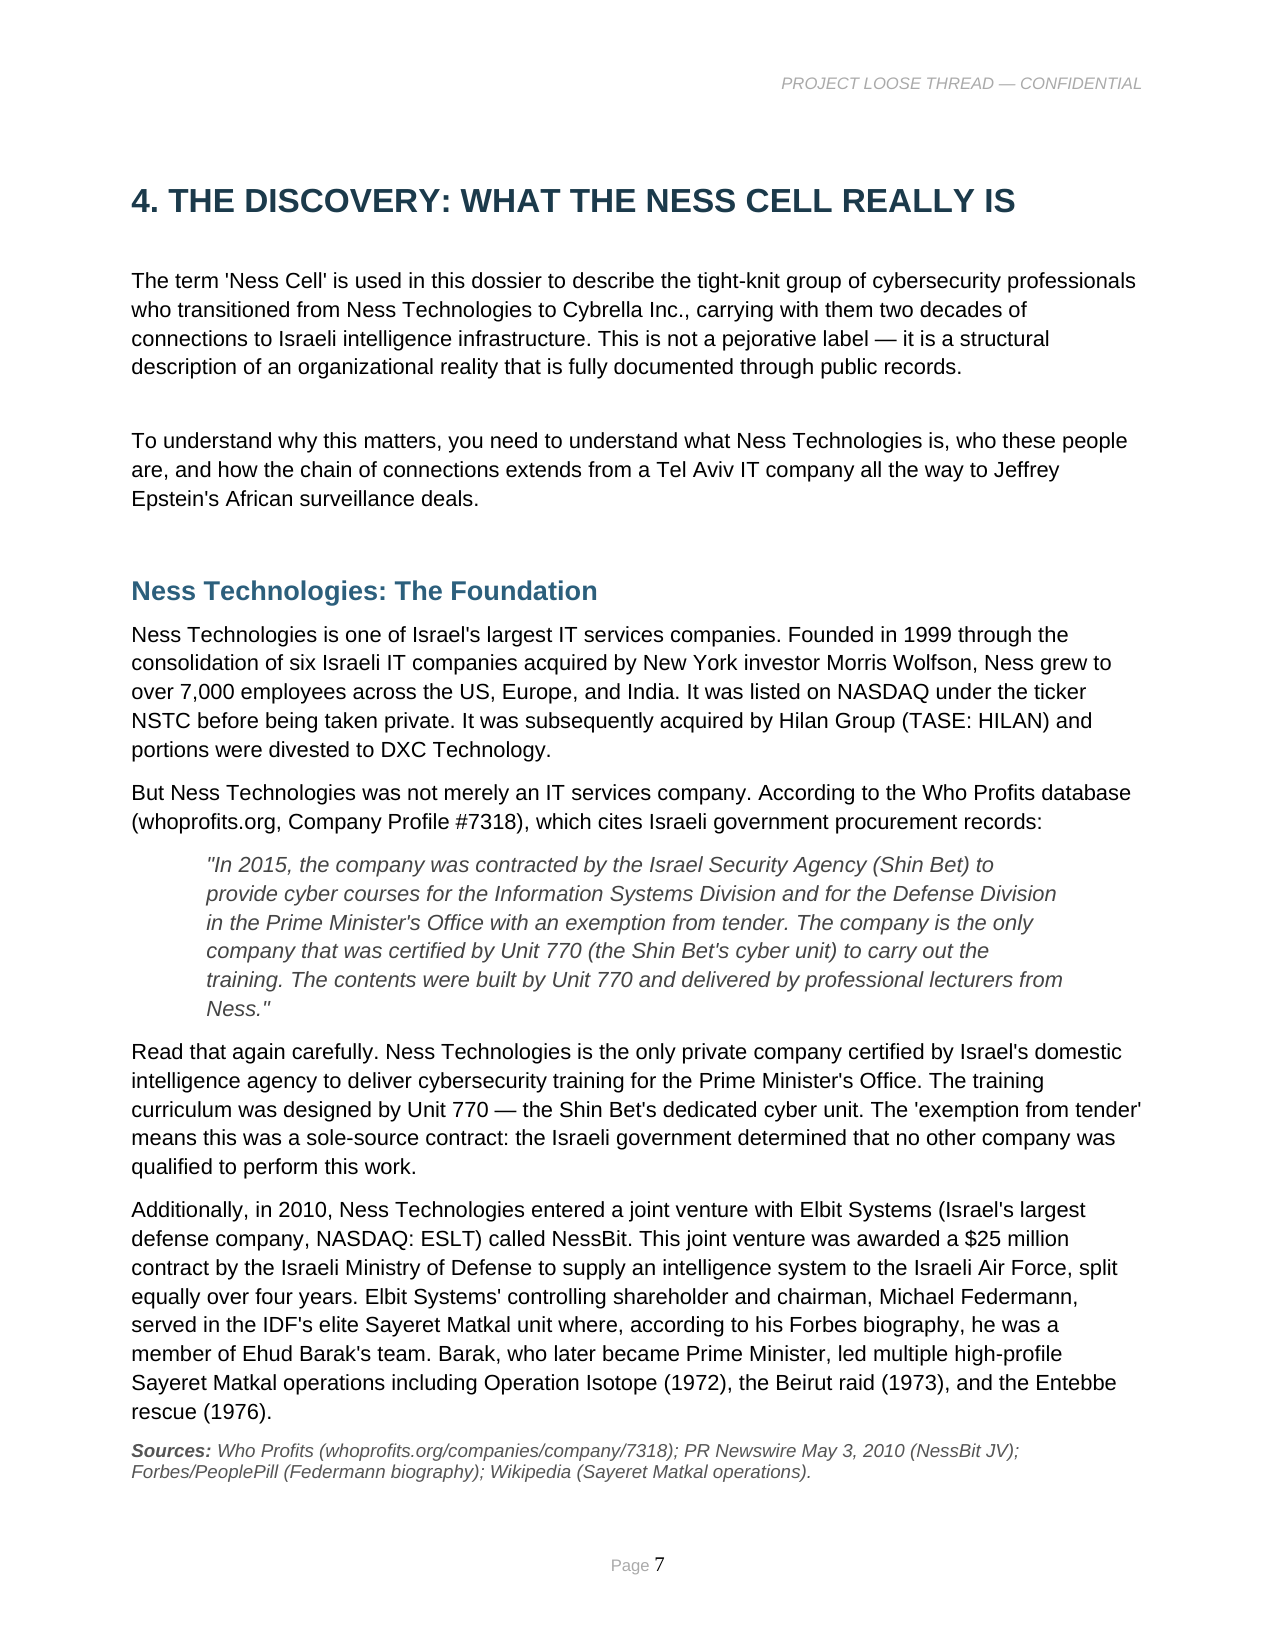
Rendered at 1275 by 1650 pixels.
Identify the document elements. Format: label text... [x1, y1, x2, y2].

subtitle Ness Technologies: The Foundation [131, 575, 1144, 607]
text To understand why this matters, you need to understand what Ness Technologies is, who these people are, and how the chain of connections extends from a Tel Aviv IT company all the way to Jeffrey Epstein's African surveillance deals. [131, 426, 1144, 512]
text Ness Technologies is one of Israel's largest IT services companies. Founded in 1999 through the consolidation of six Israeli IT companies acquired by New York investor Morris Wolfson, Ness grew to over 7,000 employees across the US, Europe, and India. It was listed on NASDAQ under the ticker NSTC before being taken private. It was subsequently acquired by Hilan Group (TASE: HILAN) and portions were divested to DXC Technology. [131, 619, 1144, 763]
text The term 'Ness Cell' is used in this dossier to describe the tight-knit group of cybersecurity professionals who transitioned from Ness Technologies to Cybrella Inc., carrying with them two decades of connections to Israeli intelligence infrastructure. This is not a pejorative label — it is a structural description of an organizational reality that is fully documented through public records. [131, 266, 1144, 381]
text Read that again carefully. Ness Technologies is the only private company certified by Israel's domestic intelligence agency to deliver cybersecurity training for the Prime Minister's Office. The training curriculum was designed by Unit 770 — the Shin Bet's dedicated cyber unit. The 'exemption from tender' means this was a sole-source contract: the Israeli government determined that no other company was qualified to perform this work. [131, 1037, 1144, 1180]
text Sources: Who Profits (whoprofits.org/companies/company/7318); PR Newswire May 3, 2010 (NessBit JV); Forbes/PeoplePill (Federmann biography); Wikipedia (Sayeret Matkal operations). [131, 1439, 1144, 1483]
text "In 2015, the company was contracted by the Israel Security Agency (Shin Bet) to provide cyber courses for the Information Systems Division and for the Defense Division in the Prime Minister's Office with an exemption from tender. The company is the only company that was certified by Unit 770 (the Shin Bet's cyber unit) to carry out the training. The contents were built by Unit 770 and delivered by professional lecturers from Ness." [206, 849, 1069, 1022]
text But Ness Technologies was not merely an IT services company. According to the Who Profits database (whoprofits.org, Company Profile #7318), which cites Israeli government procurement records: [131, 777, 1144, 835]
subtitle 4. THE DISCOVERY: WHAT THE NESS CELL REALLY IS [131, 181, 1144, 220]
text Additionally, in 2010, Ness Technologies entered a joint venture with Elbit Systems (Israel's largest defense company, NASDAQ: ESLT) called NessBit. This joint venture was awarded a $25 million contract by the Israeli Ministry of Defense to supply an intelligence system to the Israeli Air Force, split equally over four years. Elbit Systems' controlling shareholder and chairman, Michael Federmann, served in the IDF's elite Sayeret Matkal unit where, according to his Forbes biography, he was a member of Ehud Barak's team. Barak, who later became Prime Minister, led multiple high-profile Sayeret Matkal operations including Operation Isotope (1972), the Beirut raid (1973), and the Entebbe rescue (1976). [131, 1195, 1144, 1425]
